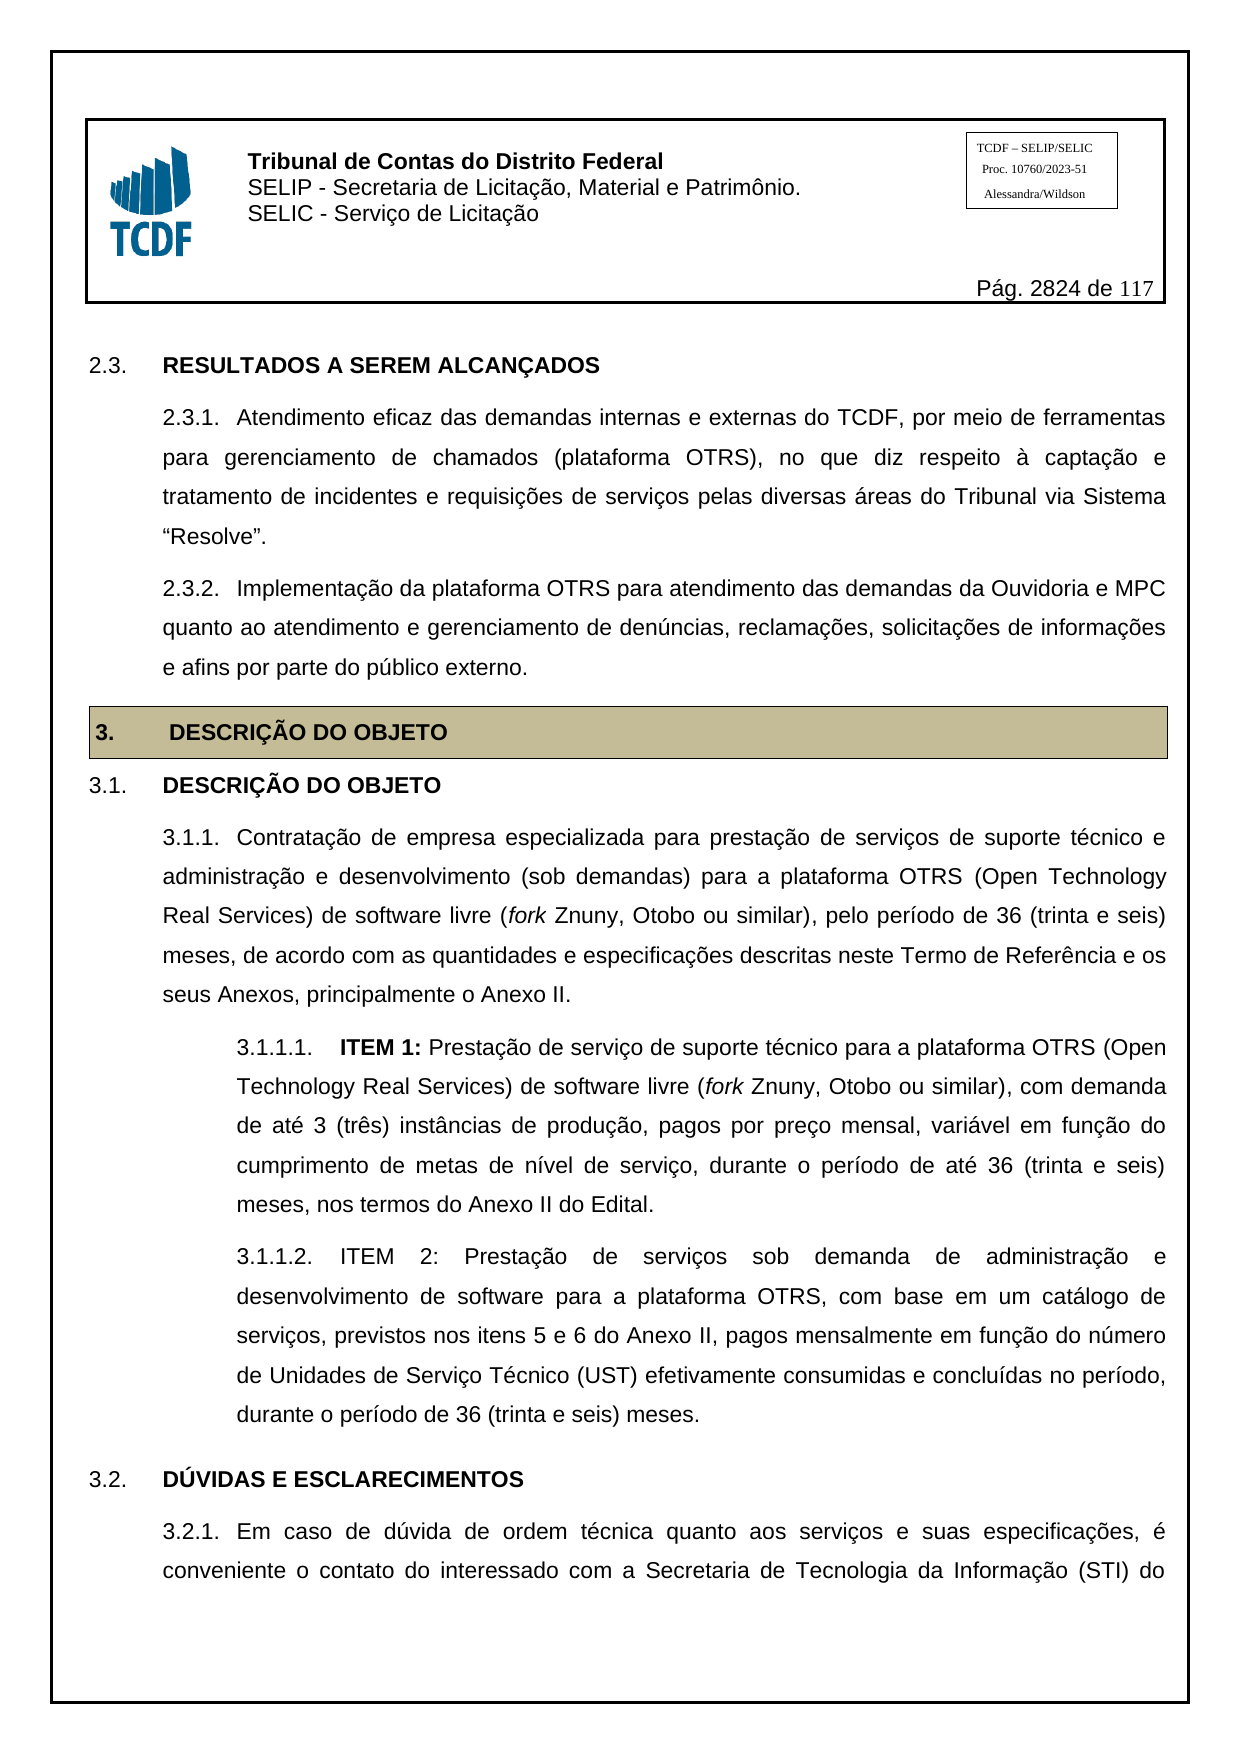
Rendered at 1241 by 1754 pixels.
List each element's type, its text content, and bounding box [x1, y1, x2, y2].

picture [95, 143, 206, 259]
list Contratação de empresa especializada para prestação de serviços de suporte técnico e administração e desenvolvimento (sob demandas) para a plataforma OTRS (Open Technology Real Services) de software livre (fork Znuny, Otobo ou similar), pelo período de 36 (trinta e seis) meses, de acordo com as quantidades e especificações descritas neste Termo de Referência e os seus Anexos, principalmente o Anexo II. [162, 823, 1167, 1008]
table_header DESCRIÇÃO DO OBJETO [90, 707, 1167, 758]
list ITEM 2: Prestação de serviços sob demanda de administração e desenvolvimento de software para a plataforma OTRS, com base em um catálogo de serviços, previstos nos itens 5 e 6 do Anexo II, pagos mensalmente em função do número de Unidades de Serviço Técnico (UST) efetivamente consumidas e concluídas no período, durante o período de 36 (trinta e seis) meses. [236, 1243, 1167, 1428]
list ITEM 1: Prestação de serviço de suporte técnico para a plataforma OTRS (Open Technology Real Services) de software livre (fork Znuny, Otobo ou similar), com demanda de até 3 (três) instâncias de produção, pagos por preço mensal, variável em função do cumprimento de metas de nível de serviço, durante o período de até 36 (trinta e seis) meses, nos termos do Anexo II do Edital. [236, 1033, 1167, 1218]
list DÚVIDAS E ESCLARECIMENTOS [89, 1466, 1167, 1492]
list DESCRIÇÃO DO OBJETO [89, 772, 1167, 798]
list Implementação da plataforma OTRS para atendimento das demandas da Ouvidoria e MPC quanto ao atendimento e gerenciamento de denúncias, reclamações, solicitações de informações e afins por parte do público externo. [162, 575, 1167, 680]
list RESULTADOS A SEREM ALCANÇADOS [89, 352, 1167, 379]
list Atendimento eficaz das demandas internas e externas do TCDF, por meio de ferramentas para gerenciamento de chamados (plataforma OTRS), no que diz respeito à captação e tratamento de incidentes e requisições de serviços pelas diversas áreas do Tribunal via Sistema “Resolve”. [162, 404, 1167, 549]
